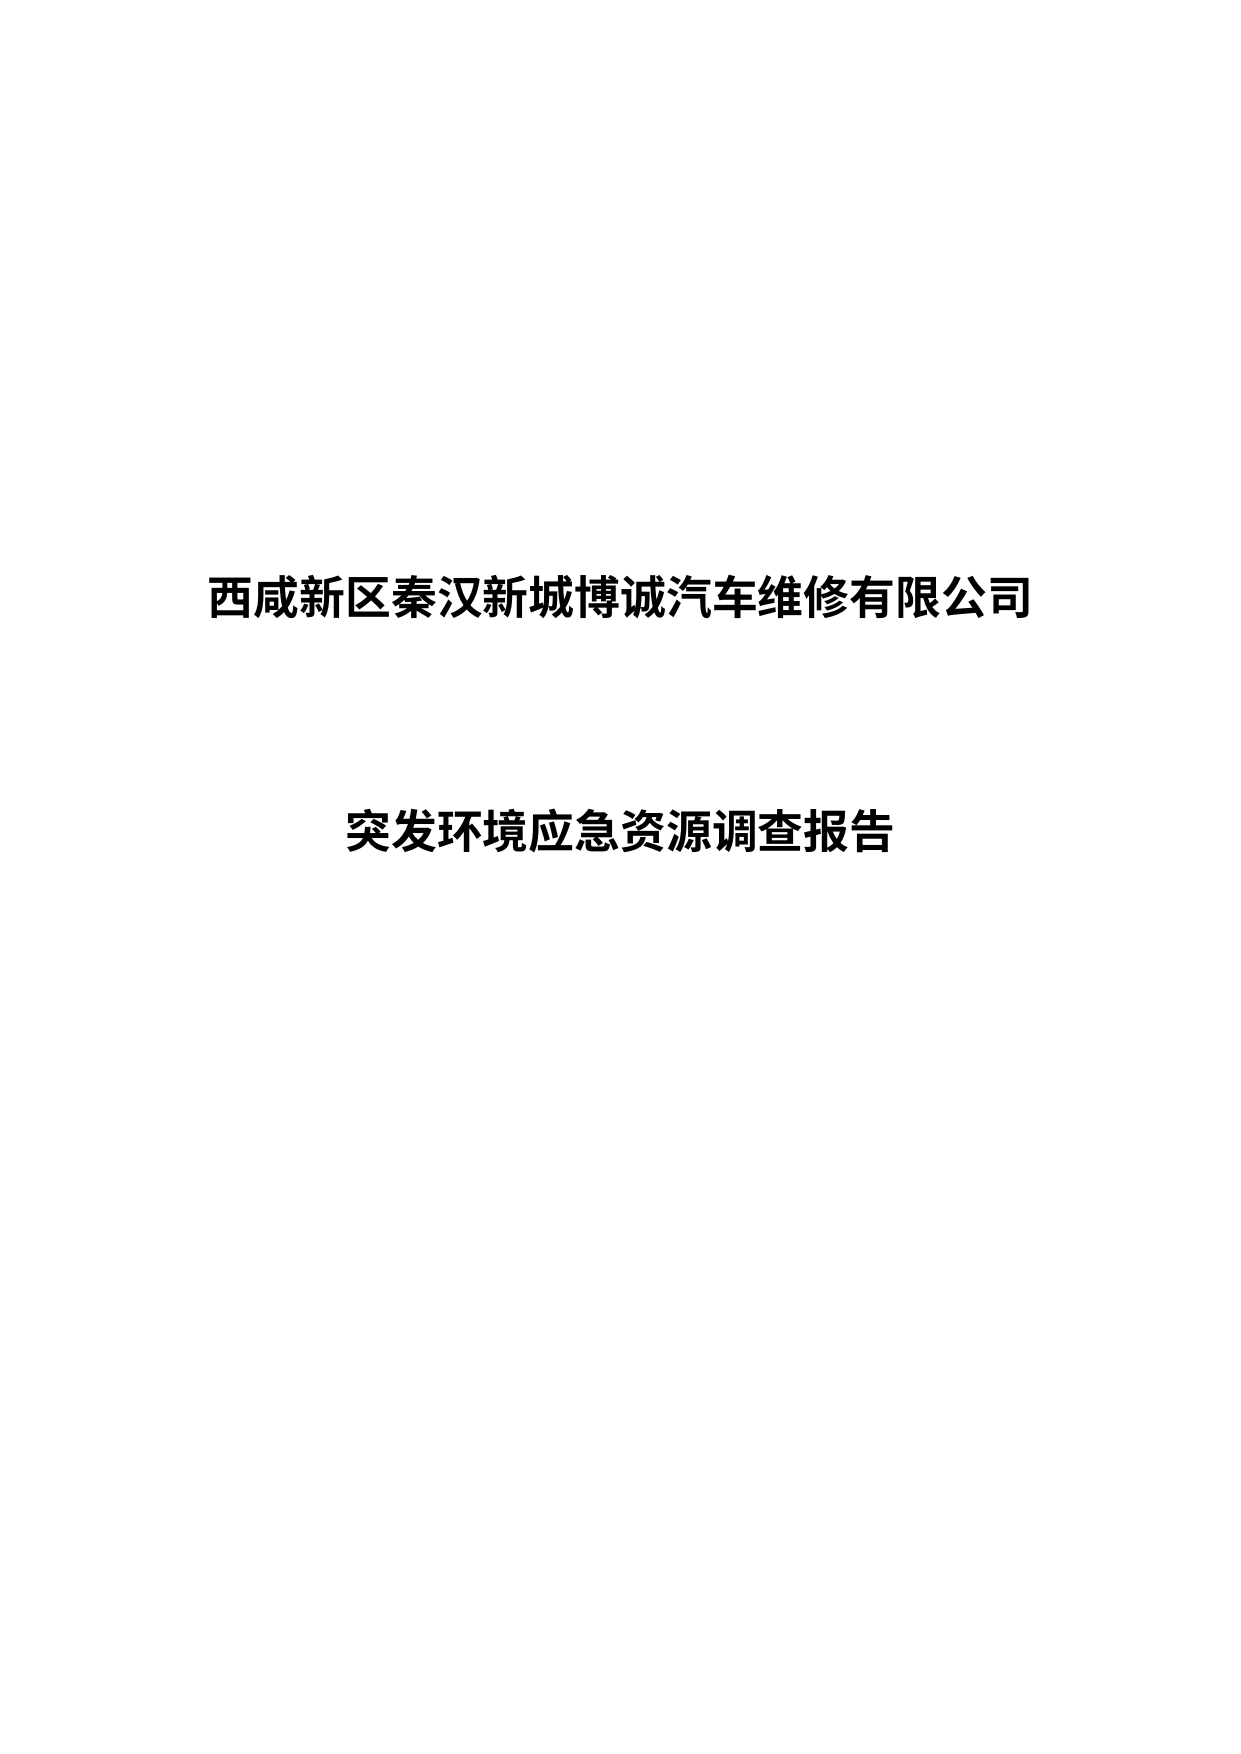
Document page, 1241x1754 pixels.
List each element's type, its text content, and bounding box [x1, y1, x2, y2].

subtitle 西咸新区秦汉新城博诚汽车维修有限公司突发环境应急资源调查报告 [187, 546, 1053, 877]
